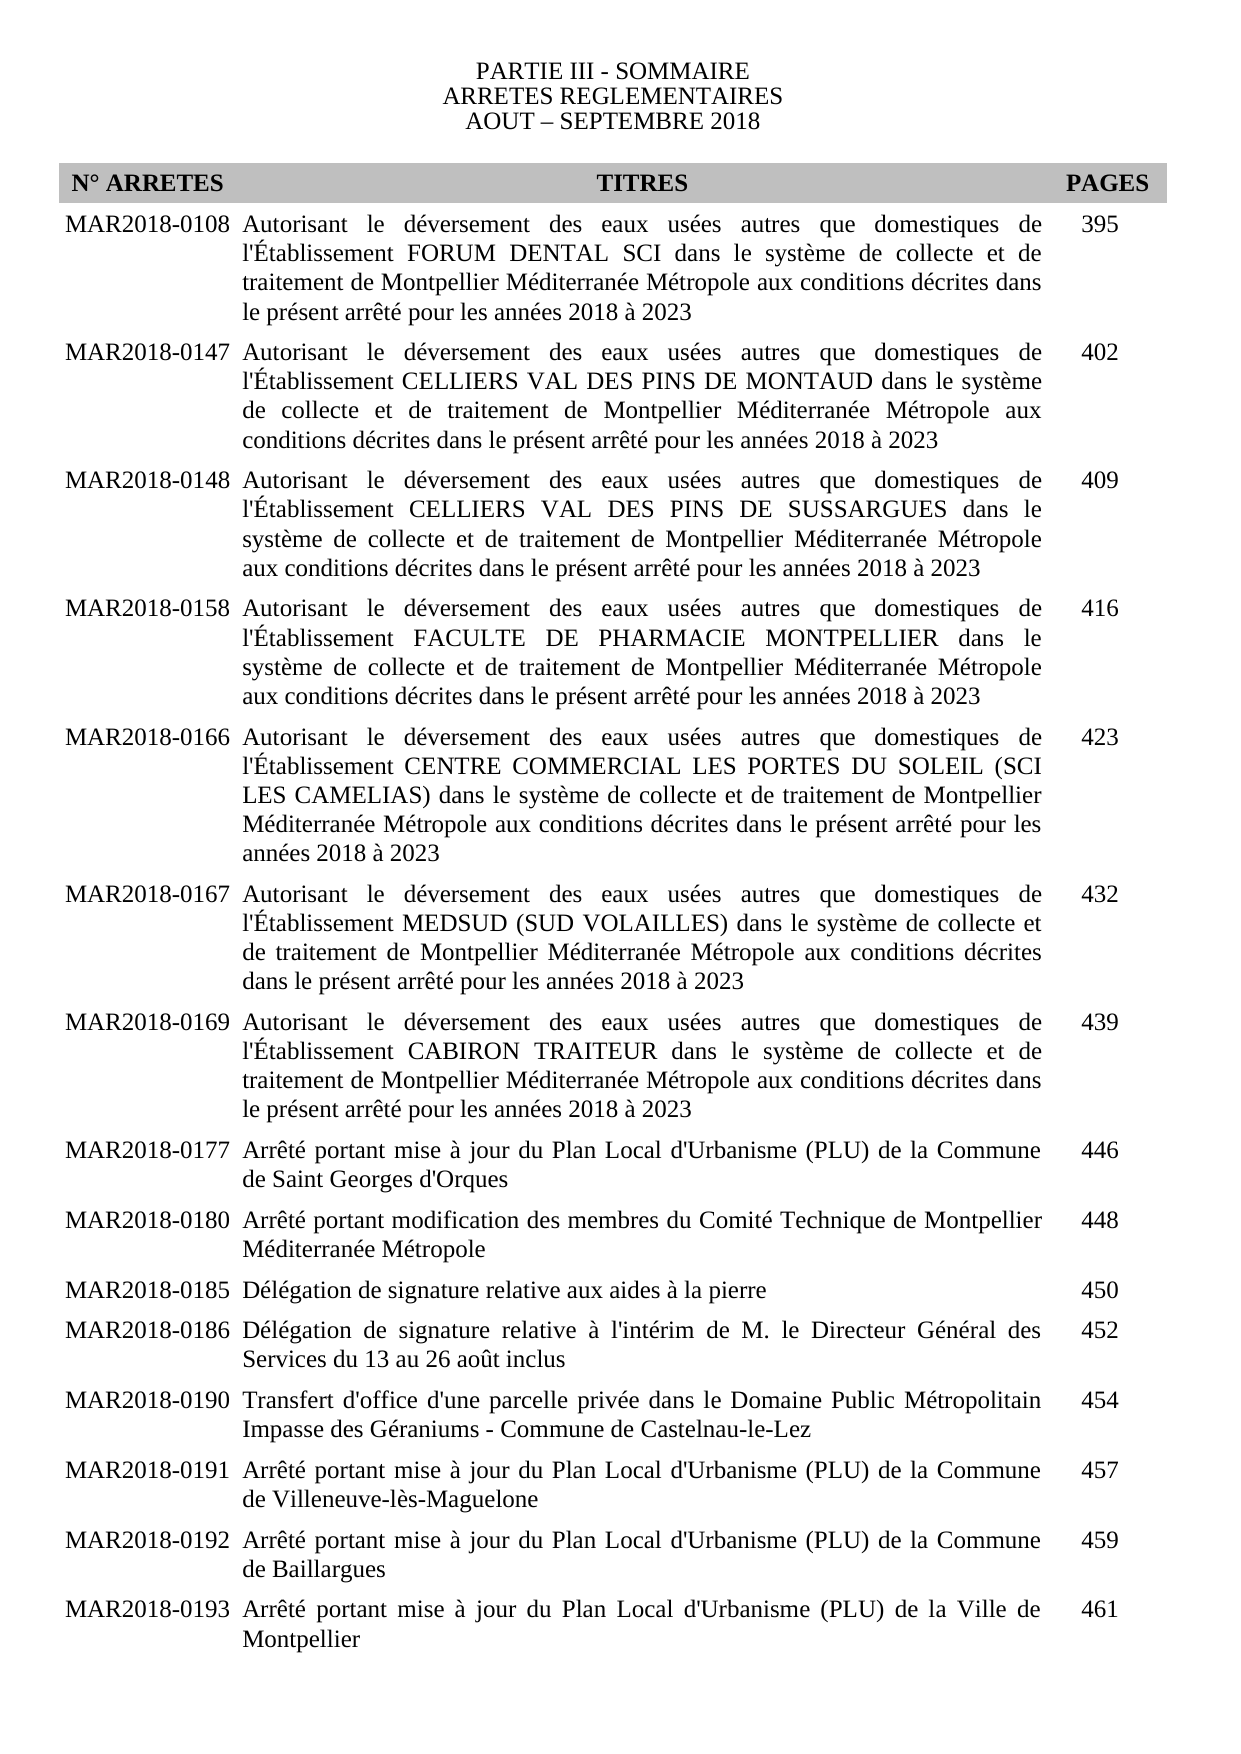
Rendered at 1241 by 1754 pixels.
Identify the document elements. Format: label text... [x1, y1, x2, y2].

table_cell Arrêté portant mise à jour du Plan Local d'Urbanisme (PLU) de la Commune de Saint Georges d'Orques [236, 1130, 1048, 1199]
table_cell 416 [1048, 588, 1152, 716]
table_cell MAR2018-0191 [59, 1449, 236, 1519]
table_cell 402 [1048, 332, 1152, 460]
table_cell MAR2018-0169 [59, 1001, 236, 1129]
table_cell MAR2018-0148 [59, 460, 236, 588]
table_cell 448 [1048, 1199, 1152, 1269]
table_cell MAR2018-0166 [59, 716, 236, 873]
table_cell 461 [1048, 1589, 1152, 1659]
table_cell 446 [1048, 1130, 1152, 1199]
table_cell 423 [1048, 716, 1152, 873]
table_cell MAR2018-0167 [59, 873, 236, 1001]
table_cell Autorisant le déversement des eaux usées autres que domestiques de l'Établissement FORUM DENTAL SCI dans le système de collecte et de traitement de Montpellier Méditerranée Métropole aux conditions décrites dans le présent arrêté pour les années 2018 à 2023 [236, 204, 1048, 332]
table_header TITRES [236, 163, 1048, 203]
table_cell Arrêté portant modification des membres du Comité Technique de Montpellier Méditerranée Métropole [236, 1199, 1048, 1269]
table_header N° ARRETES [59, 163, 236, 203]
table_cell 409 [1048, 460, 1152, 588]
table_cell MAR2018-0185 [59, 1269, 236, 1310]
table_cell Transfert d'office d'une parcelle privée dans le Domaine Public Métropolitain Impasse des Géraniums - Commune de Castelnau-le-Lez [236, 1380, 1048, 1449]
table_cell Autorisant le déversement des eaux usées autres que domestiques de l'Établissement CABIRON TRAITEUR dans le système de collecte et de traitement de Montpellier Méditerranée Métropole aux conditions décrites dans le présent arrêté pour les années 2018 à 2023 [236, 1001, 1048, 1129]
table_cell 395 [1048, 204, 1152, 332]
table_cell 450 [1048, 1269, 1152, 1310]
table_cell MAR2018-0190 [59, 1380, 236, 1449]
table_cell Autorisant le déversement des eaux usées autres que domestiques de l'Établissement FACULTE DE PHARMACIE MONTPELLIER dans le système de collecte et de traitement de Montpellier Méditerranée Métropole aux conditions décrites dans le présent arrêté pour les années 2018 à 2023 [236, 588, 1048, 716]
table_cell MAR2018-0177 [59, 1130, 236, 1199]
table_cell MAR2018-0108 [59, 204, 236, 332]
table_cell Autorisant le déversement des eaux usées autres que domestiques de l'Établissement CENTRE COMMERCIAL LES PORTES DU SOLEIL (SCI LES CAMELIAS) dans le système de collecte et de traitement de Montpellier Méditerranée Métropole aux conditions décrites dans le présent arrêté pour les années 2018 à 2023 [236, 716, 1048, 873]
table_cell Arrêté portant mise à jour du Plan Local d'Urbanisme (PLU) de la Commune de Villeneuve-lès-Maguelone [236, 1449, 1048, 1519]
table_cell MAR2018-0186 [59, 1310, 236, 1379]
table_cell 432 [1048, 873, 1152, 1001]
table_cell Autorisant le déversement des eaux usées autres que domestiques de l'Établissement CELLIERS VAL DES PINS DE MONTAUD dans le système de collecte et de traitement de Montpellier Méditerranée Métropole aux conditions décrites dans le présent arrêté pour les années 2018 à 2023 [236, 332, 1048, 460]
table_cell Autorisant le déversement des eaux usées autres que domestiques de l'Établissement CELLIERS VAL DES PINS DE SUSSARGUES dans le système de collecte et de traitement de Montpellier Méditerranée Métropole aux conditions décrites dans le présent arrêté pour les années 2018 à 2023 [236, 460, 1048, 588]
table_header PAGES [1048, 163, 1167, 203]
table_cell 454 [1048, 1380, 1152, 1449]
table_cell Délégation de signature relative à l'intérim de M. le Directeur Général des Services du 13 au 26 août inclus [236, 1310, 1048, 1379]
table_cell Arrêté portant mise à jour du Plan Local d'Urbanisme (PLU) de la Ville de Montpellier [236, 1589, 1048, 1659]
table_cell MAR2018-0158 [59, 588, 236, 716]
table_cell Délégation de signature relative aux aides à la pierre [236, 1269, 1048, 1310]
table_cell 459 [1048, 1519, 1152, 1589]
table_cell 452 [1048, 1310, 1152, 1379]
table_cell MAR2018-0192 [59, 1519, 236, 1589]
table_cell MAR2018-0180 [59, 1199, 236, 1269]
table_cell Arrêté portant mise à jour du Plan Local d'Urbanisme (PLU) de la Commune de Baillargues [236, 1519, 1048, 1589]
table_cell MAR2018-0147 [59, 332, 236, 460]
table_cell 439 [1048, 1001, 1152, 1129]
table_cell MAR2018-0193 [59, 1589, 236, 1659]
table_cell 457 [1048, 1449, 1152, 1519]
table_cell Autorisant le déversement des eaux usées autres que domestiques de l'Établissement MEDSUD (SUD VOLAILLES) dans le système de collecte et de traitement de Montpellier Méditerranée Métropole aux conditions décrites dans le présent arrêté pour les années 2018 à 2023 [236, 873, 1048, 1001]
